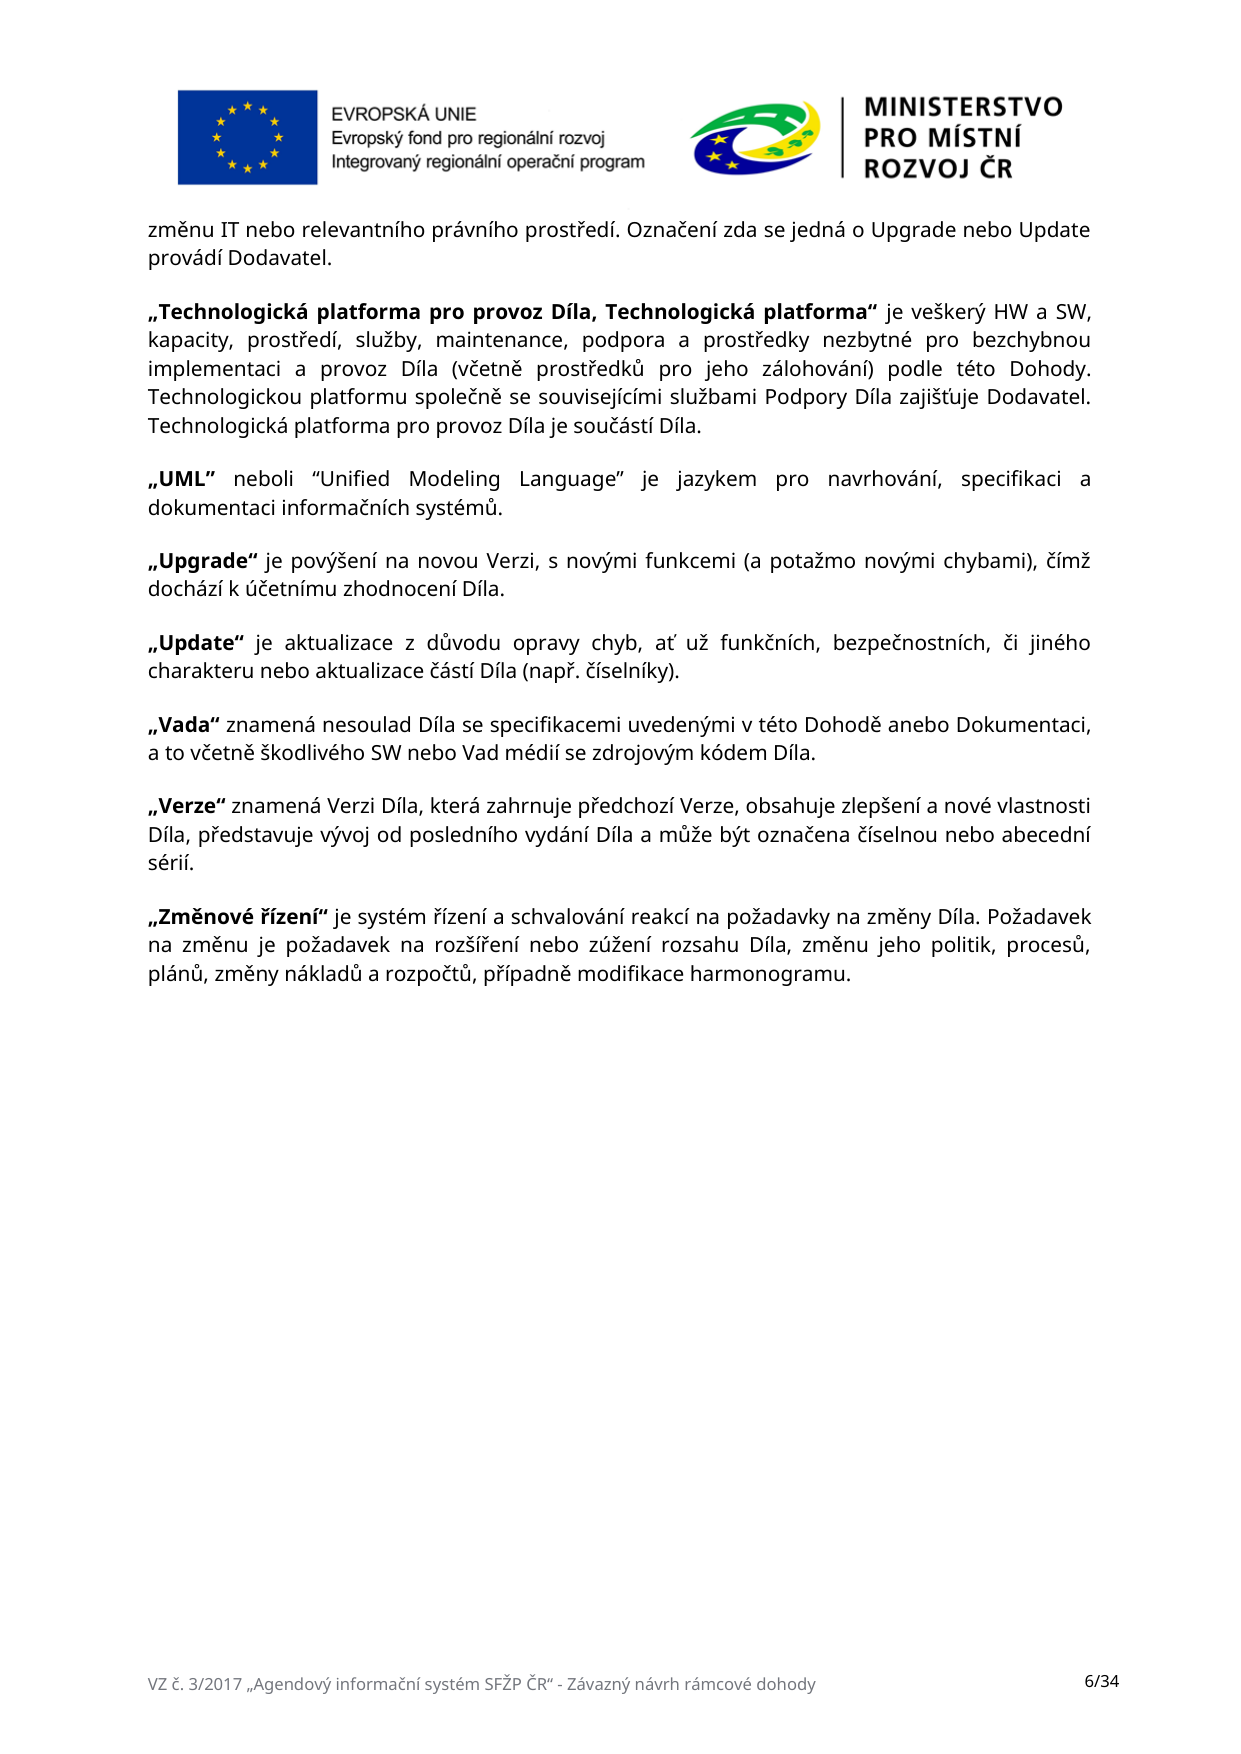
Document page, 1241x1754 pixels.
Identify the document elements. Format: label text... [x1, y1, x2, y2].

text „Verze“ znamená Verzi Díla, která zahrnuje předchozí Verze, obsahuje zlepšení a nové vlastnosti Díla, představuje vývoj od posledního vydání Díla a může být označena číselnou nebo abecední sérií. [148, 792, 1092, 877]
picture [147, 59, 1093, 216]
text „UML” neboli “Unified Modeling Language” je jazykem pro navrhování, specifikaci a dokumentaci informačních systémů. [148, 464, 1092, 521]
text „Změnové řízení“ je systém řízení a schvalování reakcí na požadavky na změny Díla. Požadavek na změnu je požadavek na rozšíření nebo zúžení rozsahu Díla, změnu jeho politik, procesů, plánů, změny nákladů a rozpočtů, případně modifikace harmonogramu. [148, 902, 1092, 987]
text „Upgrade“ je povýšení na novou Verzi, s novými funkcemi (a potažmo novými chybami), čímž dochází k účetnímu zhodnocení Díla. [148, 546, 1092, 603]
text „Update“ je aktualizace z důvodu opravy chyb, ať už funkčních, bezpečnostních, či jiného charakteru nebo aktualizace částí Díla (např. číselníky). [148, 628, 1092, 685]
text „Vada“ znamená nesoulad Díla se specifikacemi uvedenými v této Dohodě anebo Dokumentaci, a to včetně škodlivého SW nebo Vad médií se zdrojovým kódem Díla. [148, 710, 1092, 767]
text „Technologická platforma pro provoz Díla, Technologická platforma“ je veškerý HW a SW, kapacity, prostředí, služby, maintenance, podpora a prostředky nezbytné pro bezchybnou implementaci a provoz Díla (včetně prostředků pro jeho zálohování) podle této Dohody. Technologickou platformu společně se souvisejícími službami Podpory Díla zajišťuje Dodavatel. Technologická platforma pro provoz Díla je součástí Díla. [148, 297, 1092, 439]
